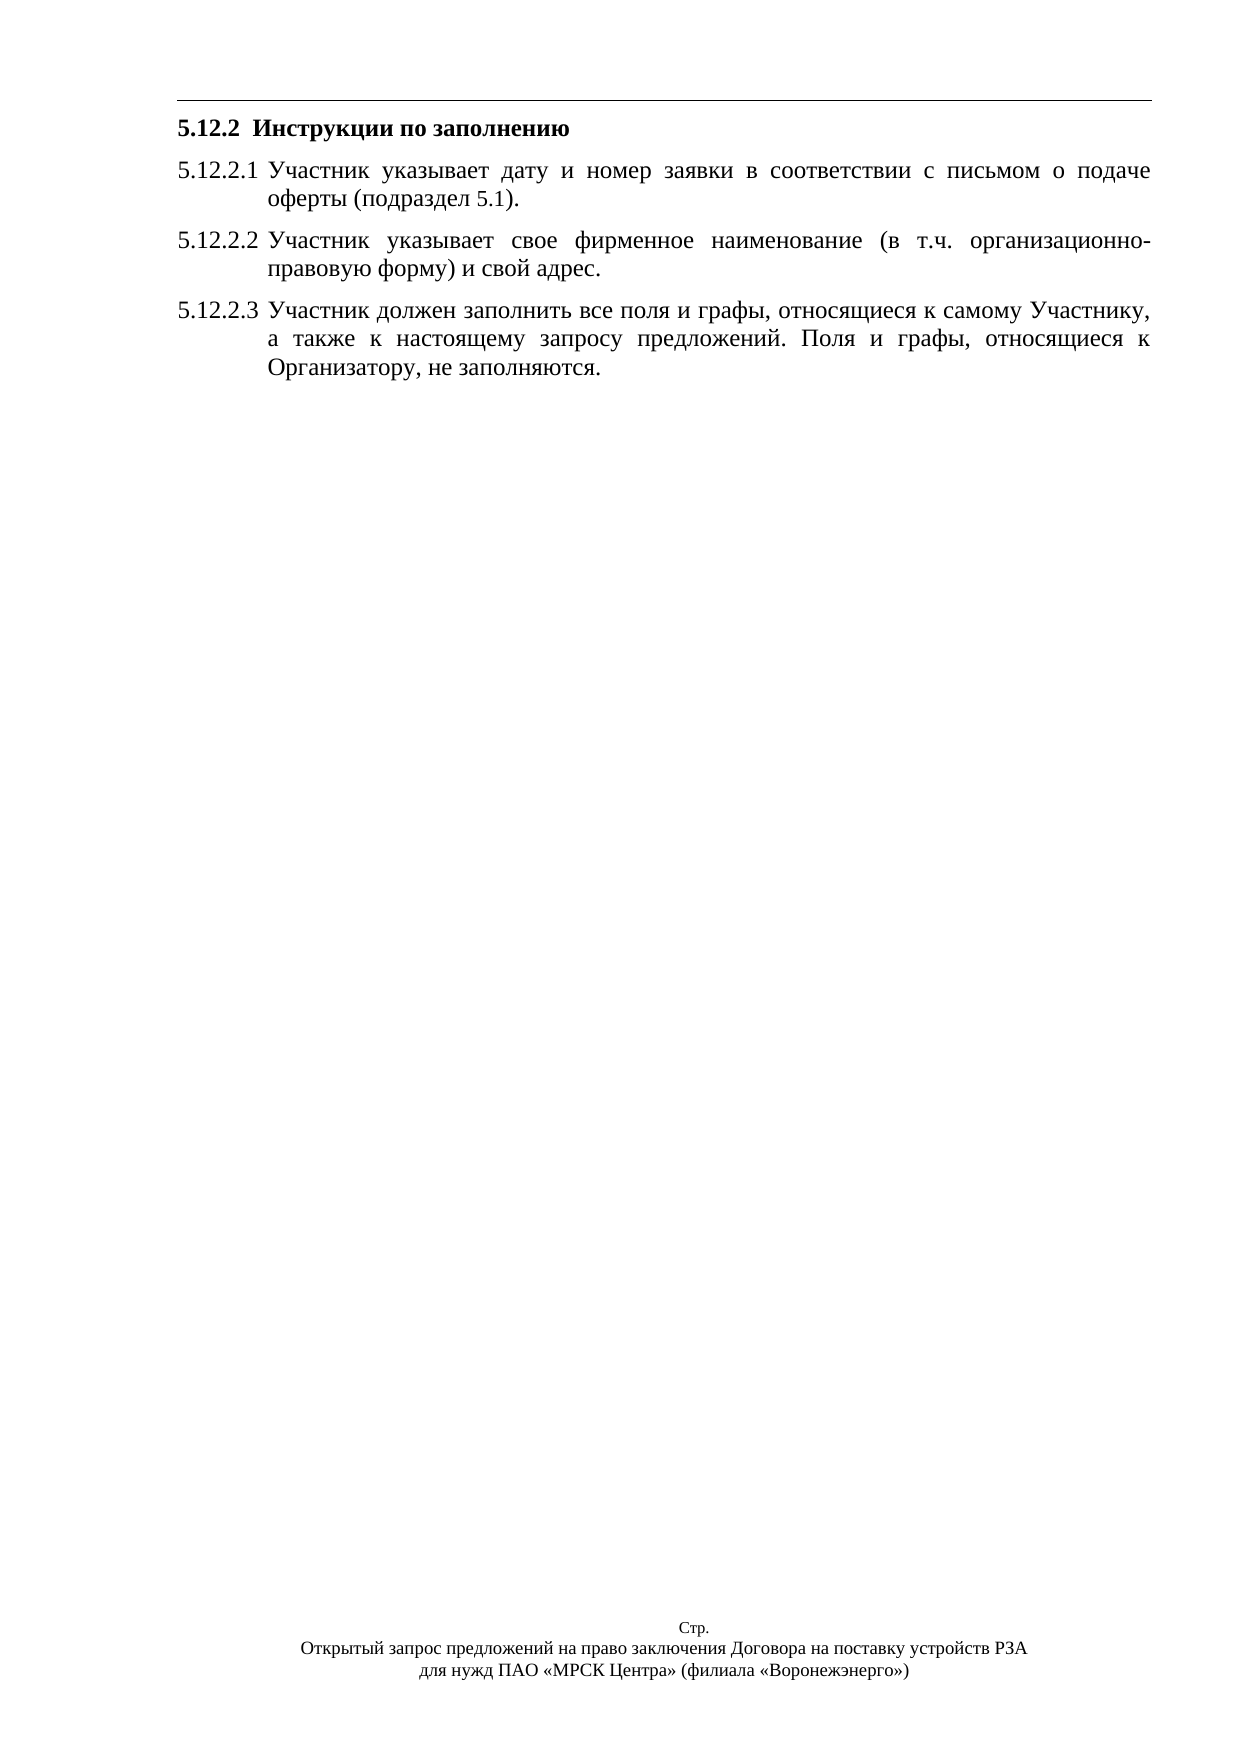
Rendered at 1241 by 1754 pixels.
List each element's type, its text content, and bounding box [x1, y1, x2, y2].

subtitle Инструкции по заполнению [177, 113, 1152, 142]
list Участник указывает свое фирменное наименование (в т.ч. организационно-правовую форму) и свой адрес. [177, 225, 1152, 282]
list Участник должен заполнить все поля и графы, относящиеся к самому Участнику, а также к настоящему запросу предложений. Поля и графы, относящиеся к Организатору, не заполняются. [177, 295, 1152, 381]
list Участник указывает дату и номер заявки в соответствии с письмом о подаче оферты (подраздел 5.1). [177, 155, 1152, 212]
